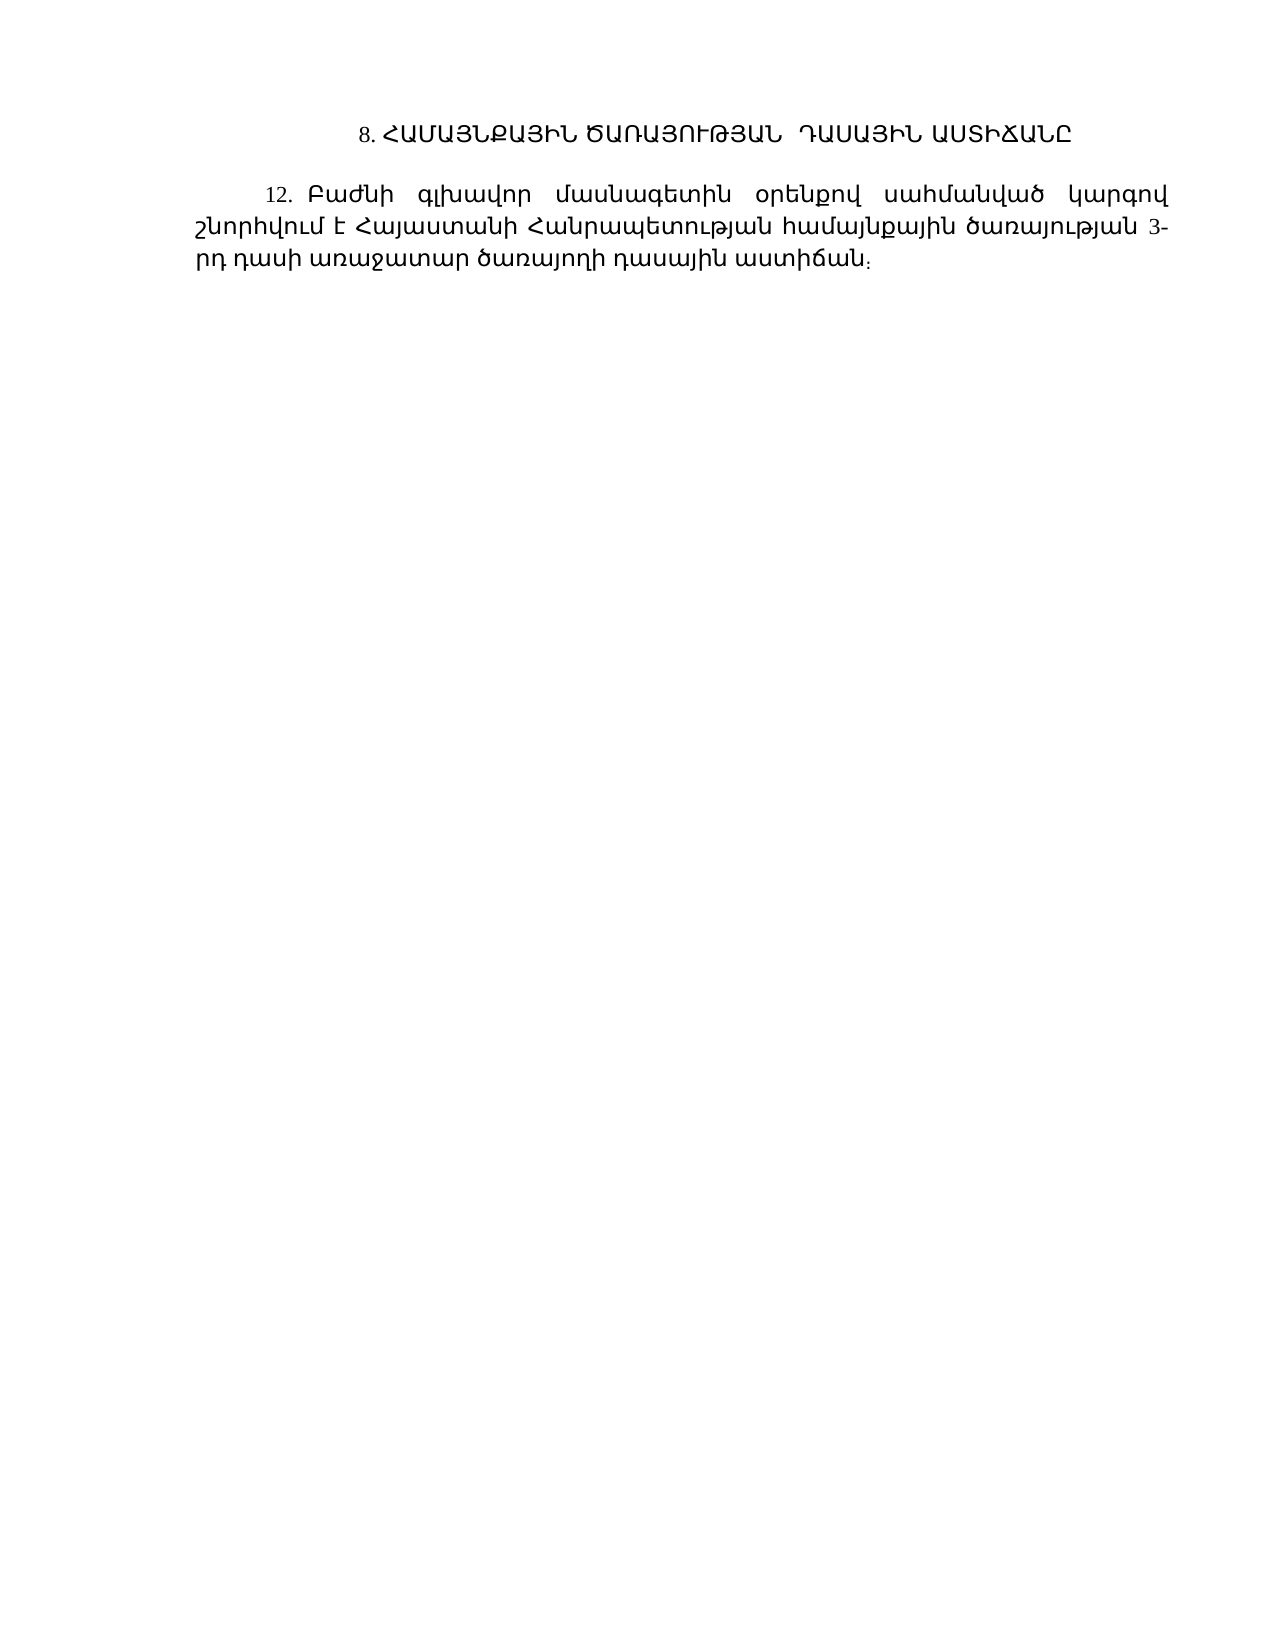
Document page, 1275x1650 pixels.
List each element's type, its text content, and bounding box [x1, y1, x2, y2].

list Բաժնի գլխավոր մասնագետին օրենքով սահմանված կարգով շնորհվում է Հայաստանի Հանրապետության համայնքային ծառայության 3-րդ դասի առաջատար ծառայողի դասային աստիճան։ [195, 178, 1168, 275]
text 8. ՀԱՄԱՅՆՔԱՅԻՆ ԾԱՌԱՅՈՒԹՅԱՆ ԴԱՍԱՅԻՆ ԱՍՏԻՃԱՆԸ [358, 118, 1168, 149]
